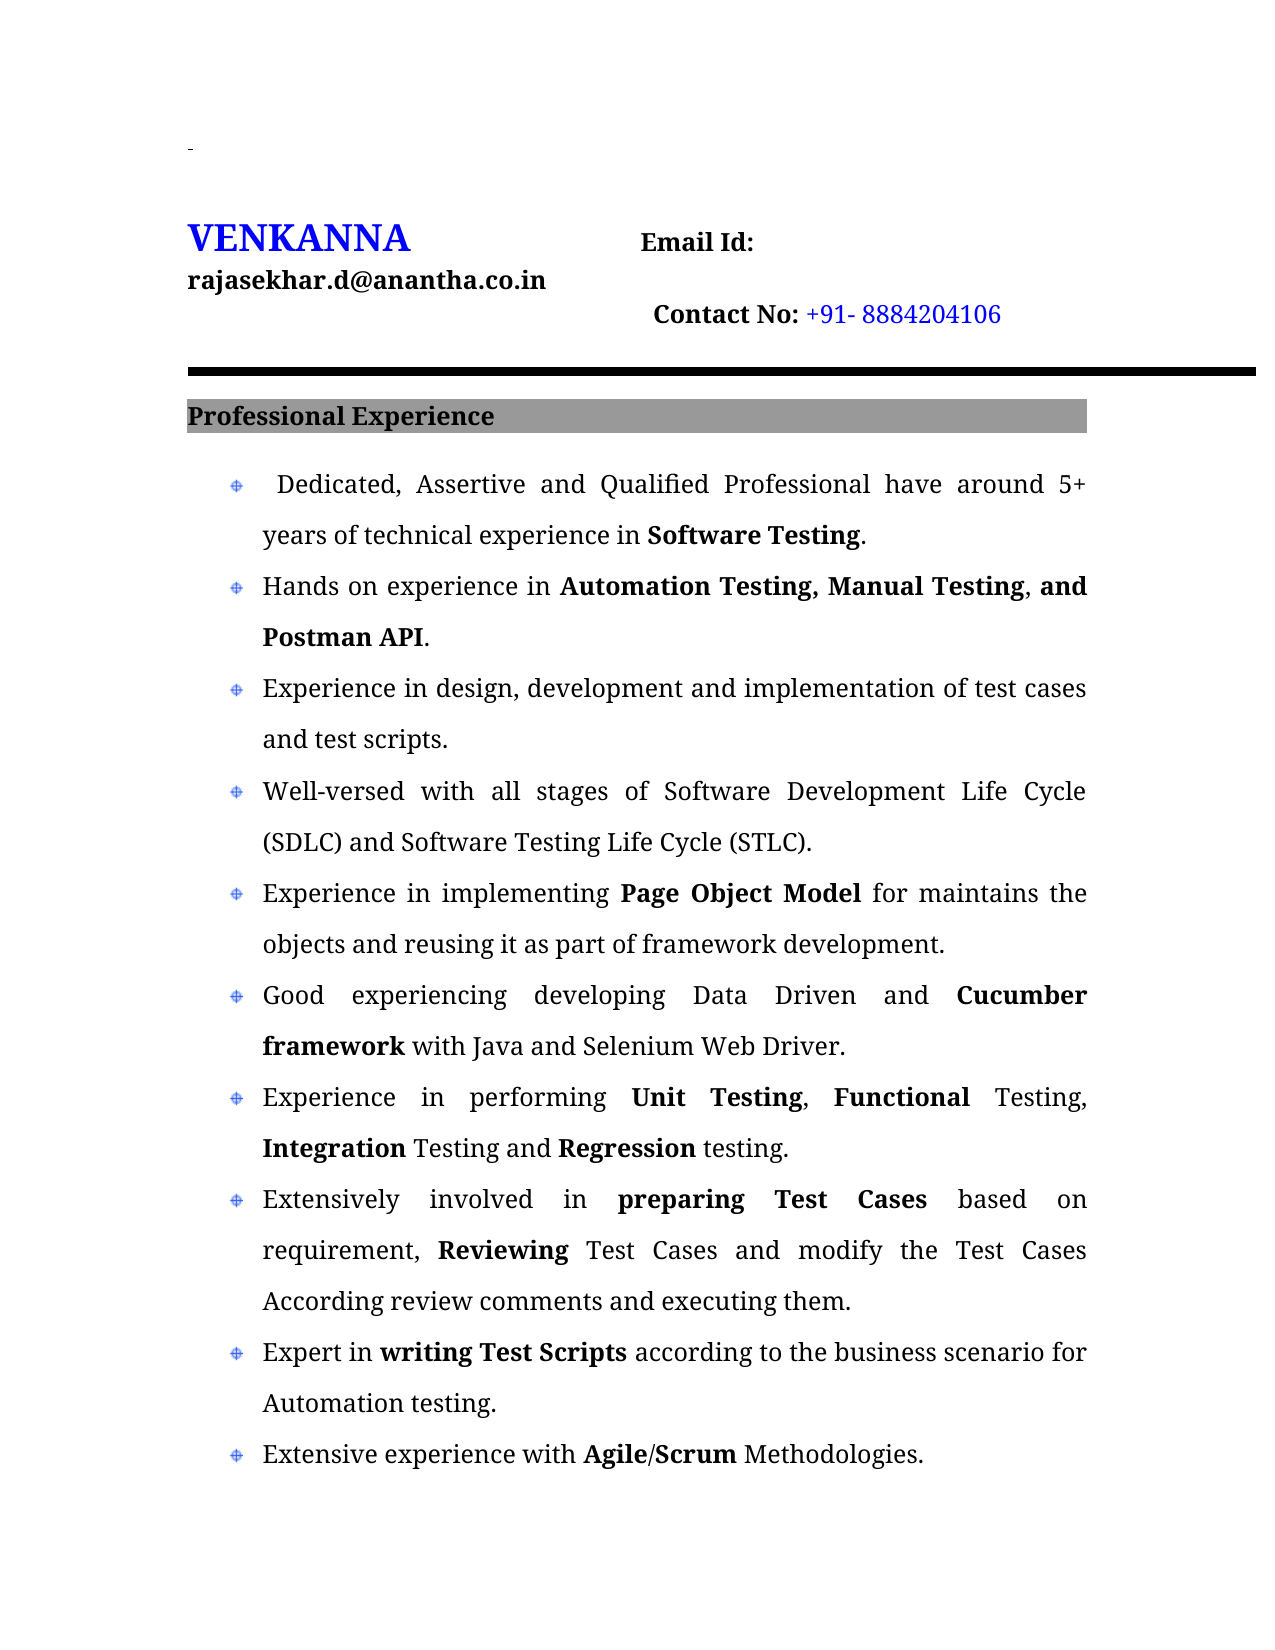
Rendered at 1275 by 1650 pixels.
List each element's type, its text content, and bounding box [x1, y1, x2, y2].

list Experience in design, development and implementation of test cases and test scripts. [225, 671, 1087, 756]
picture [226, 783, 243, 800]
picture [226, 1446, 243, 1464]
picture [226, 681, 243, 698]
text VENKANNA Email Id: rajasekhar.d@anantha.co.in [187, 212, 1087, 297]
list Extensive experience with Agile/Scrum Methodologies. [225, 1437, 1087, 1471]
list Expert in writing Test Scripts according to the business scenario for Automation testing. [225, 1335, 1087, 1420]
list Hands on experience in Automation Testing, Manual Testing, and Postman API. [225, 569, 1087, 654]
list Dedicated, Assertive and Qualified Professional have around 5+ years of technical experience in Software Testing. [225, 467, 1087, 552]
picture [226, 885, 243, 902]
picture [226, 987, 243, 1005]
text Contact No: +91- 8884204106 [244, 297, 1087, 331]
picture [226, 1089, 243, 1107]
picture [226, 1344, 243, 1362]
text Professional Experience [187, 399, 1087, 433]
list Experience in performing Unit Testing, Functional Testing, Integration Testing and Regression testing. [225, 1079, 1087, 1164]
list Experience in implementing Page Object Model for maintains the objects and reusing it as part of framework development. [225, 875, 1087, 960]
picture [226, 579, 243, 596]
list Good experiencing developing Data Driven and Cucumber framework with Java and Selenium Web Driver. [225, 977, 1087, 1062]
picture [226, 1191, 243, 1209]
picture [226, 477, 243, 494]
list Well-versed with all stages of Software Development Life Cycle (SDLC) and Software Testing Life Cycle (STLC). [225, 773, 1087, 858]
list Extensively involved in preparing Test Cases based on requirement, Reviewing Test Cases and modify the Test Cases According review comments and executing them. [225, 1182, 1087, 1318]
